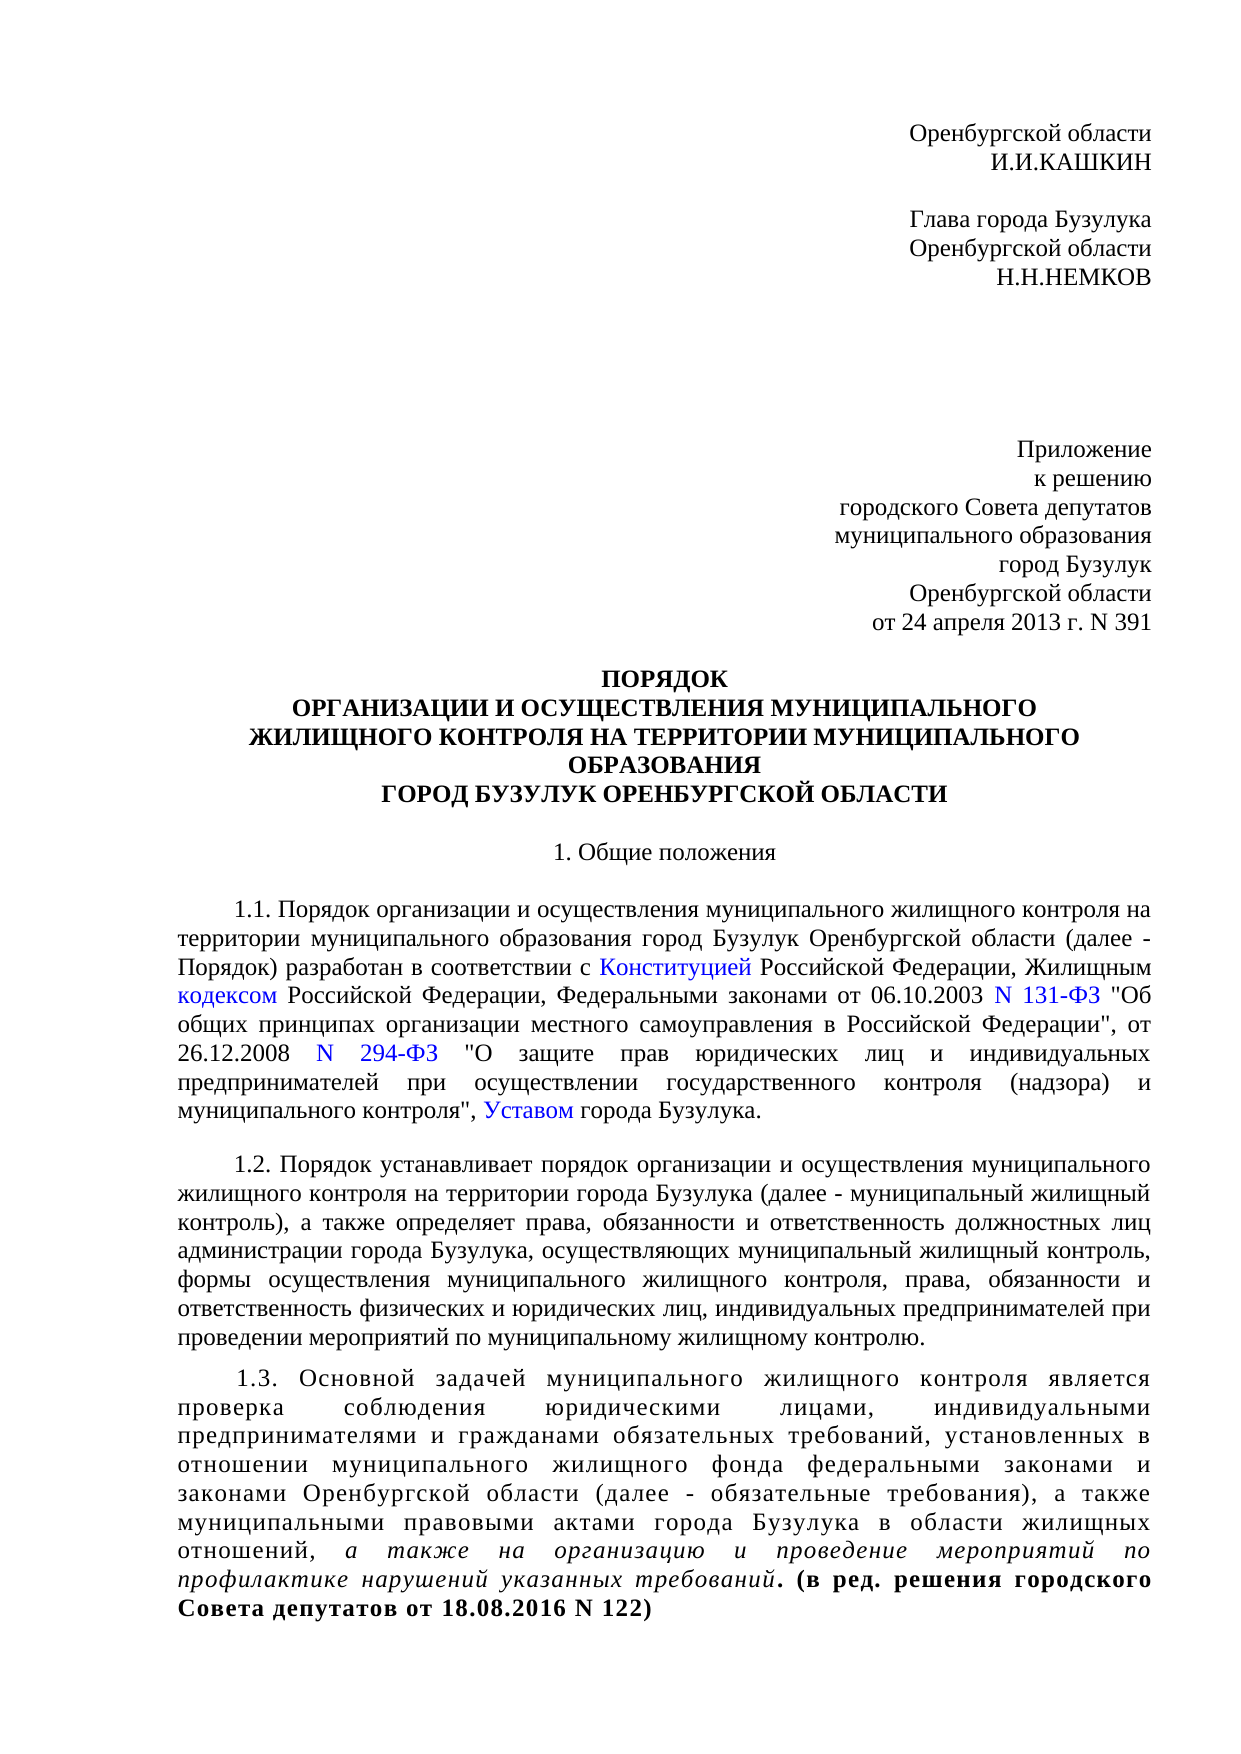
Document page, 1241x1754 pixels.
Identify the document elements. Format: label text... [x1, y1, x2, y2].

text муниципального образования [177, 521, 1152, 549]
text от 24 апреля 2013 г. N 391 [177, 607, 1152, 636]
text Приложение [177, 434, 1152, 463]
title ОРГАНИЗАЦИИ И ОСУЩЕСТВЛЕНИЯ МУНИЦИПАЛЬНОГО [177, 693, 1152, 722]
text к решению [177, 463, 1152, 492]
text 1. Общие положения [177, 837, 1152, 866]
text 1.1. Порядок организации и осуществления муниципального жилищного контроля на территории муниципального образования город Бузулук Оренбургской области (далее - Порядок) разработан в соответствии с Конституцией Российской Федерации, Жилищным кодексом Российской Федерации, Федеральными законами от 06.10.2003 N 131-ФЗ "Об общих принципах организации местного самоуправления в Российской Федерации", от 26.12.2008 N 294-ФЗ "О защите прав юридических лиц и индивидуальных предпринимателей при осуществлении государственного контроля (надзора) и муниципального контроля", Уставом города Бузулука. [177, 894, 1152, 1124]
text 1.3. Основной задачей муниципального жилищного контроля является проверка соблюдения юридическими лицами, индивидуальными предпринимателями и гражданами обязательных требований, установленных в отношении муниципального жилищного фонда федеральными законами и законами Оренбургской области (далее - обязательные требования), а также муниципальными правовыми актами города Бузулука в области жилищных отношений, а также на организацию и проведение мероприятий по профилактике нарушений указанных требований. (в ред. решения городского Совета депутатов от 18.08.2016 N 122) [177, 1363, 1152, 1622]
text городского Совета депутатов [177, 492, 1152, 521]
text Оренбургской области [177, 118, 1152, 147]
text Н.Н.НЕМКОВ [177, 262, 1152, 291]
text Глава города Бузулука [177, 204, 1152, 233]
title ГОРОД БУЗУЛУК ОРЕНБУРГСКОЙ ОБЛАСТИ [177, 779, 1152, 808]
text 1.2. Порядок устанавливает порядок организации и осуществления муниципального жилищного контроля на территории города Бузулука (далее - муниципальный жилищный контроль), а также определяет права, обязанности и ответственность должностных лиц администрации города Бузулука, осуществляющих муниципальный жилищный контроль, формы осуществления муниципального жилищного контроля, права, обязанности и ответственность физических и юридических лиц, индивидуальных предпринимателей при проведении мероприятий по муниципальному жилищному контролю. [177, 1149, 1152, 1351]
text Оренбургской области [177, 578, 1152, 607]
title ПОРЯДОК [177, 664, 1152, 693]
text И.И.КАШКИН [177, 147, 1152, 176]
text Оренбургской области [177, 233, 1152, 262]
text город Бузулук [177, 549, 1152, 578]
title ЖИЛИЩНОГО КОНТРОЛЯ НА ТЕРРИТОРИИ МУНИЦИПАЛЬНОГО ОБРАЗОВАНИЯ [177, 722, 1152, 779]
